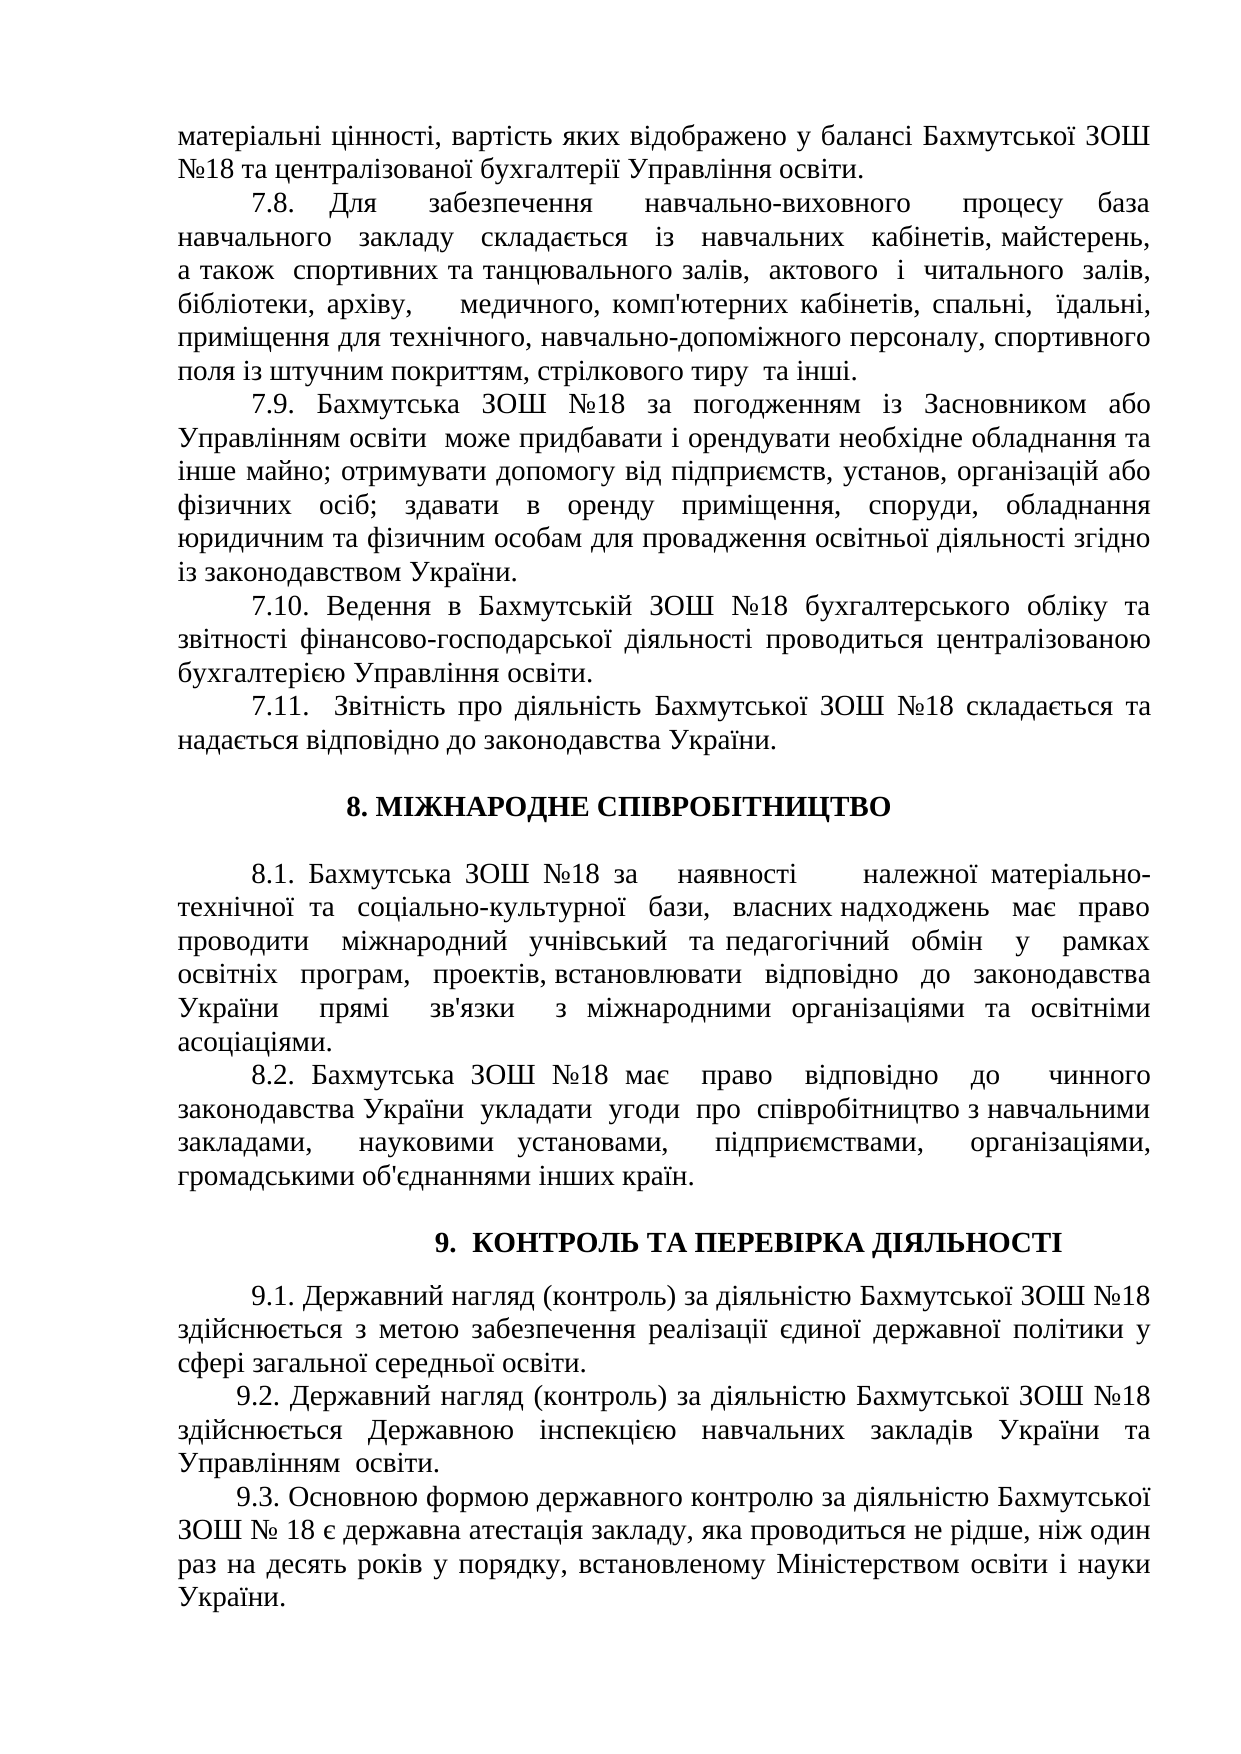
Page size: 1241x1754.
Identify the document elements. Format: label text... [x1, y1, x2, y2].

text 9.3. Основною формою державного контролю за діяльністю Бахмутської ЗОШ № 18 є державна атестація закладу, яка проводиться не рідше, ніж один раз на десять років у порядку, встановленому Міністерством освіти і науки України. [177, 1479, 1152, 1613]
list МІЖНАРОДНЕ СПІВРОБІТНИЦТВО [346, 789, 1152, 822]
text 9.2. Державний нагляд (контроль) за діяльністю Бахмутської ЗОШ №18 здійснюється Державною інспекцією навчальних закладів України та Управлінням освіти. [177, 1378, 1152, 1479]
text 8.1. Бахмутська ЗОШ №18 за наявності належної матеріально-технічної та соціально-культурної бази, власних надходжень має право проводити міжнародний учнівський та педагогічний обмін у рамках освітніх програм, проектів, встановлювати відповідно до законодавства України прямі зв'язки з міжнародними організаціями та освітніми асоціаціями. [177, 856, 1152, 1057]
text 9.1. Державний нагляд (контроль) за діяльністю Бахмутської ЗОШ №18 здійснюється з метою забезпечення реалізації єдиної державної політики у сфері загальної середньої освіти. [177, 1278, 1152, 1378]
list КОНТРОЛЬ ТА ПЕРЕВІРКА ДІЯЛЬНОСТІ [346, 1225, 1152, 1258]
text 7.8. Для забезпечення навчально-виховного процесу база навчального закладу складається із навчальних кабінетів, майстерень, а також спортивних та танцювального залів, актового і читального залів, бібліотеки, архіву, медичного, комп'ютерних кабінетів, спальні, їдальні, приміщення для технічного, навчально-допоміжного персоналу, спортивного поля із штучним покриттям, стрілкового тиру та інші. [177, 185, 1152, 386]
text 7.10. Ведення в Бахмутській ЗОШ №18 бухгалтерського обліку та звітності фінансово-господарської діяльності проводиться централізованою бухгалтерією Управління освіти. [177, 588, 1152, 688]
text 7.11. Звітність про діяльність Бахмутської ЗОШ №18 складається та надається відповідно до законодавства України. [177, 688, 1152, 755]
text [177, 118, 1152, 185]
text 7.9. Бахмутська ЗОШ №18 за погодженням із Засновником або Управлінням освіти може придбавати і орендувати необхідне обладнання та інше майно; отримувати допомогу від підприємств, установ, організацій або фізичних осіб; здавати в оренду приміщення, споруди, обладнання юридичним та фізичним особам для провадження освітньої діяльності згідно із законодавством України. [177, 386, 1152, 588]
text 8.2. Бахмутська ЗОШ №18 має право відповідно до чинного законодавства України укладати угоди про співробітництво з навчальними закладами, науковими установами, підприємствами, організаціями, громадськими об'єднаннями інших країн. [177, 1057, 1152, 1191]
